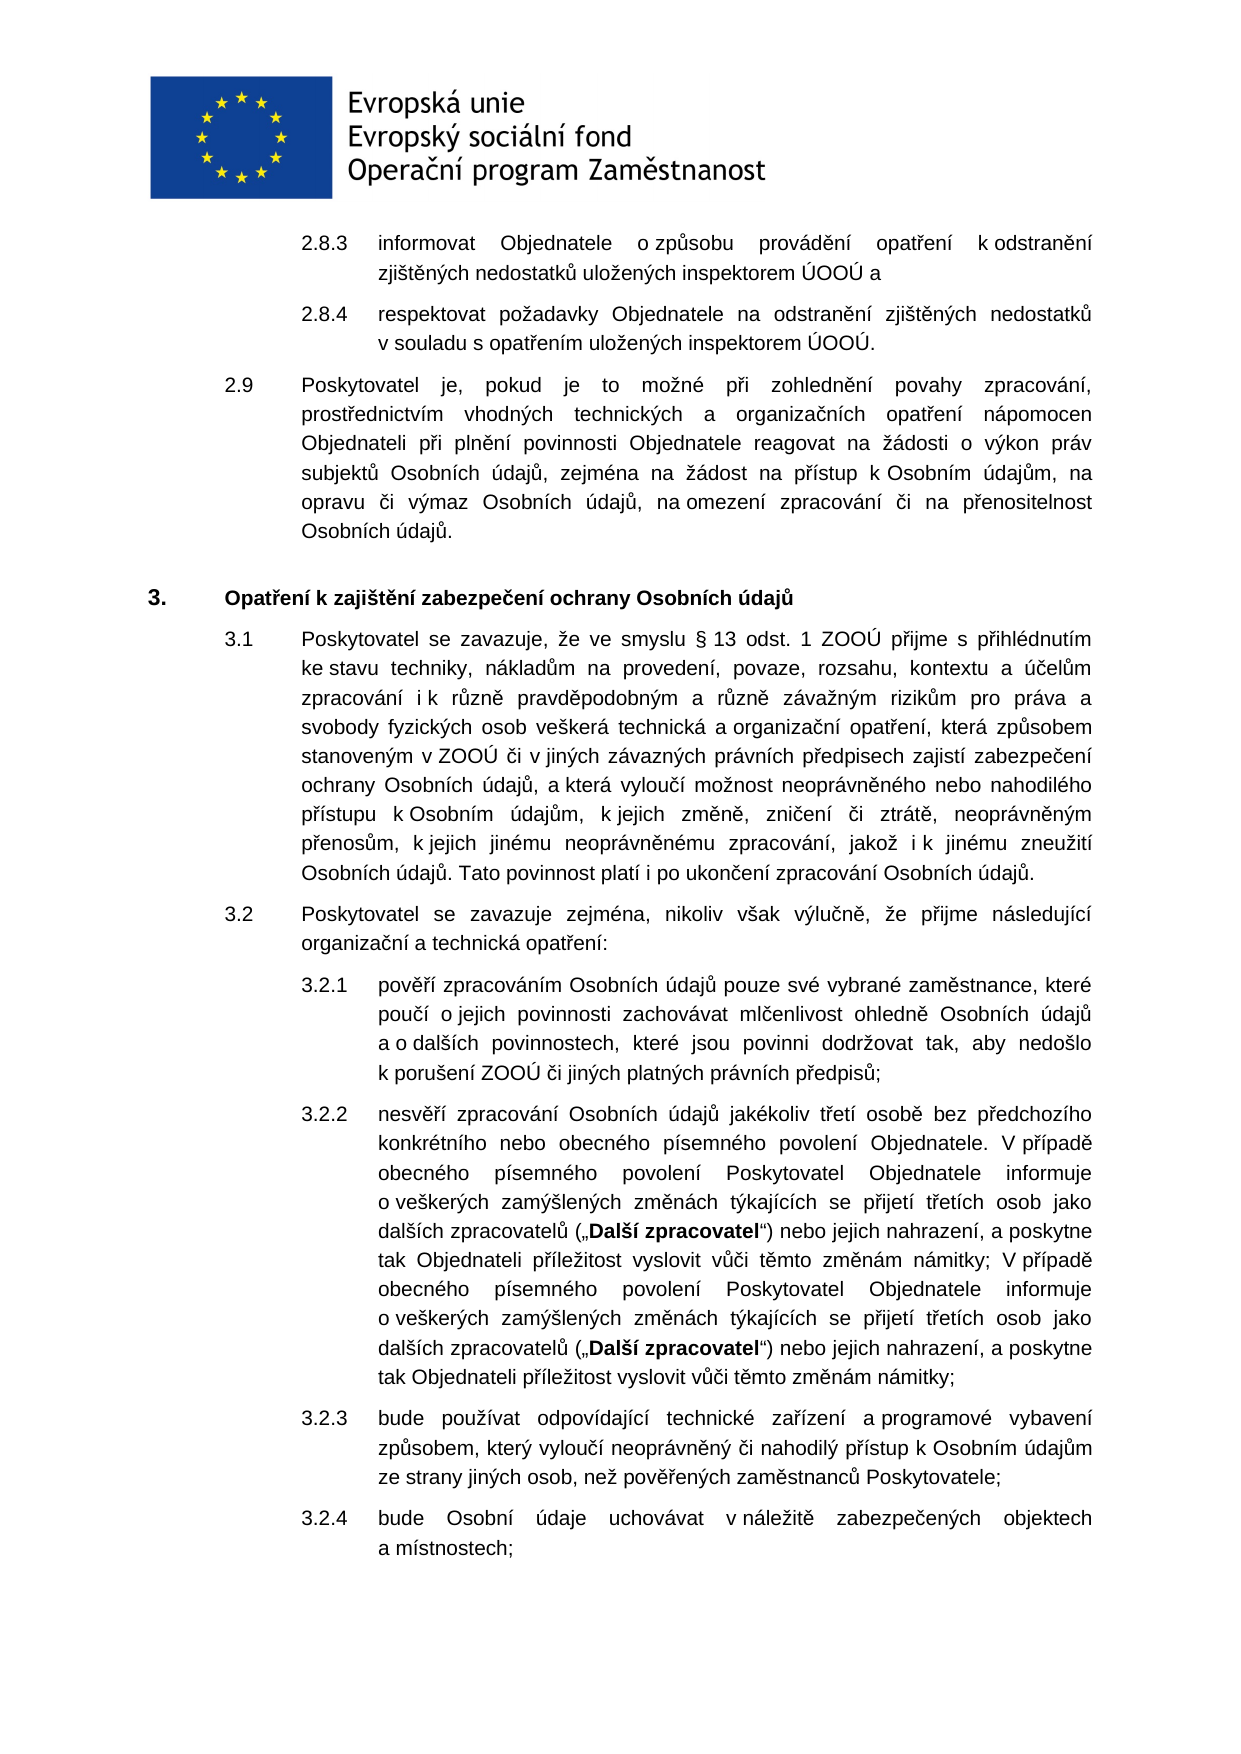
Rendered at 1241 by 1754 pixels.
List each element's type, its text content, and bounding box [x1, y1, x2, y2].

list bude Osobní údaje uchovávat v náležitě zabezpečených objektech a místnostech; [301, 1502, 1093, 1561]
list respektovat požadavky Objednatele na odstranění zjištěných nedostatků v souladu s opatřením uložených inspektorem ÚOOÚ. [301, 298, 1093, 357]
list informovat Objednatele o způsobu provádění opatření k odstranění zjištěných nedostatků uložených inspektorem ÚOOÚ a [301, 227, 1093, 286]
list bude používat odpovídající technické zařízení a programové vybavení způsobem, který vyloučí neoprávněný či nahodilý přístup k Osobním údajům ze strany jiných osob, než pověřených zaměstnanců Poskytovatele; [301, 1402, 1093, 1490]
text Poskytovatel se zavazuje, že ve smyslu § 13 odst. 1 ZOOÚ přijme s přihlédnutím ke stavu techniky, nákladům na provedení, povaze, rozsahu, kontextu a účelům zpracování i k různě pravděpodobným a různě závažným rizikům pro práva a svobody fyzických osob veškerá technická a organizační opatření, která způsobem stanoveným v ZOOÚ či v jiných závazných právních předpisech zajistí zabezpečení ochrany Osobních údajů, a která vyloučí možnost neoprávněného nebo nahodilého přístupu k Osobním údajům, k jejich změně, zničení či ztrátě, neoprávněným přenosům, k jejich jinému neoprávněnému zpracování, jakož i k jinému zneužití Osobních údajů. Tato povinnost platí i po ukončení zpracování Osobních údajů. [224, 623, 1093, 886]
text Poskytovatel je, pokud je to možné při zohlednění povahy zpracování, prostřednictvím vhodných technických a organizačních opatření nápomocen Objednateli při plnění povinnosti Objednatele reagovat na žádosti o výkon práv subjektů Osobních údajů, zejména na žádost na přístup k Osobním údajům, na opravu či výmaz Osobních údajů, na omezení zpracování či na přenositelnost Osobních údajů. [224, 369, 1093, 544]
picture [147, 73, 766, 202]
list pověří zpracováním Osobních údajů pouze své vybrané zaměstnance, které poučí o jejich povinnosti zachovávat mlčenlivost ohledně Osobních údajů a o dalších povinnostech, které jsou povinni dodržovat tak, aby nedošlo k porušení ZOOÚ či jiných platných právních předpisů; [301, 969, 1093, 1086]
text Poskytovatel se zavazuje zejména, nikoliv však výlučně, že přijme následující organizační a technická opatření: [224, 898, 1093, 957]
list nesvěří zpracování Osobních údajů jakékoliv třetí osobě bez předchozího konkrétního nebo obecného písemného povolení Objednatele. V případě obecného písemného povolení Poskytovatel Objednatele informuje o veškerých zamýšlených změnách týkajících se přijetí třetích osob jako dalších zpracovatelů („Další zpracovatel“) nebo jejich nahrazení, a poskytne tak Objednateli příležitost vyslovit vůči těmto změnám námitky; V případě obecného písemného povolení Poskytovatel Objednatele informuje o veškerých zamýšlených změnách týkajících se přijetí třetích osob jako dalších zpracovatelů („Další zpracovatel“) nebo jejich nahrazení, a poskytne tak Objednateli příležitost vyslovit vůči těmto změnám námitky; [301, 1098, 1093, 1390]
text Opatření k zajištění zabezpečení ochrany Osobních údajů [148, 582, 1093, 611]
